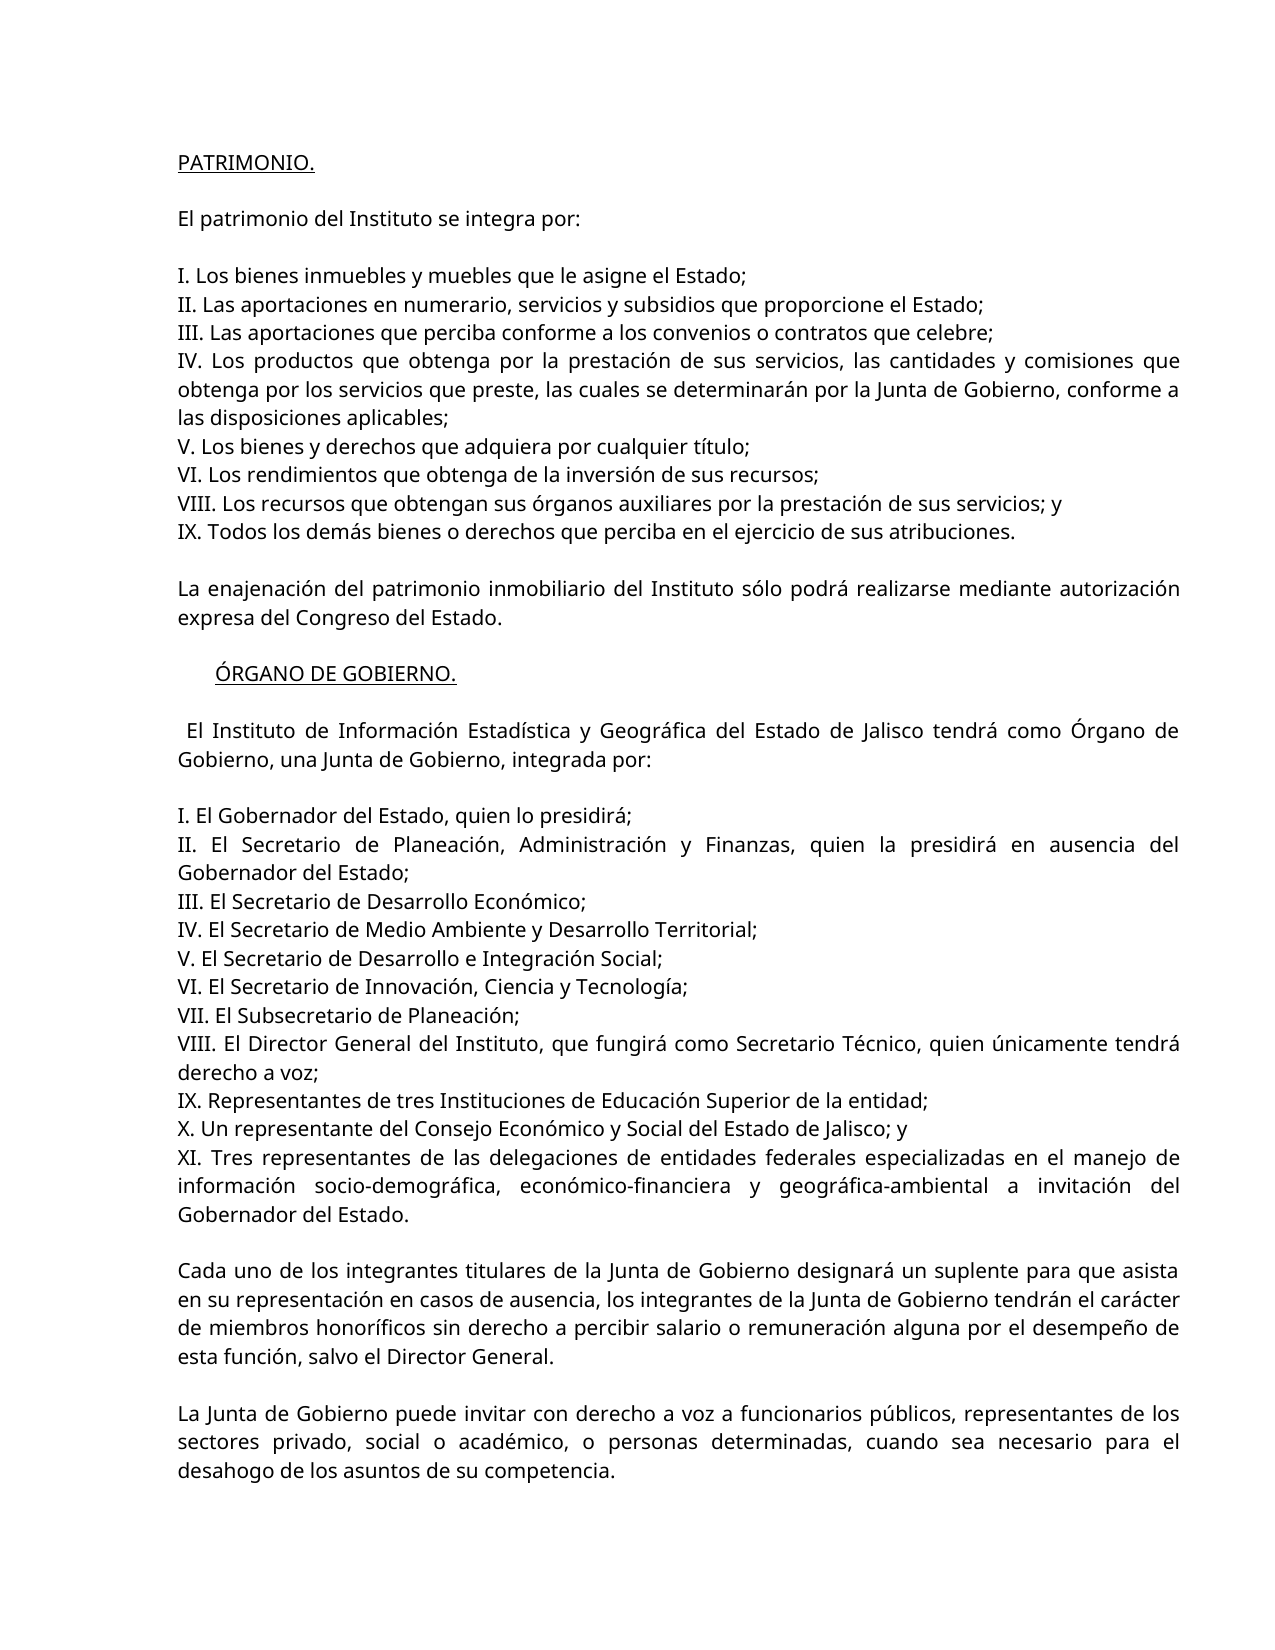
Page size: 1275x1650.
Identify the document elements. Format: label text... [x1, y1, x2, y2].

text I. El Gobernador del Estado, quien lo presidirá; [177, 802, 1181, 830]
text VI. El Secretario de Innovación, Ciencia y Tecnología; [177, 972, 1181, 1001]
text V. El Secretario de Desarrollo e Integración Social; [177, 944, 1181, 972]
text VIII. El Director General del Instituto, que fungirá como Secretario Técnico, quien únicamente tendrá derecho a voz; [177, 1029, 1181, 1086]
text II. El Secretario de Planeación, Administración y Finanzas, quien la presidirá en ausencia del Gobernador del Estado; [177, 830, 1181, 887]
text El Instituto de Información Estadística y Geográfica del Estado de Jalisco tendrá como Órgano de Gobierno, una Junta de Gobierno, integrada por: [177, 716, 1181, 773]
text Cada uno de los integrantes titulares de la Junta de Gobierno designará un suplente para que asista en su representación en casos de ausencia, los integrantes de la Junta de Gobierno tendrán el carácter de miembros honoríficos sin derecho a percibir salario o remuneración alguna por el desempeño de esta función, salvo el Director General. [177, 1257, 1181, 1370]
text IV. Los productos que obtenga por la prestación de sus servicios, las cantidades y comisiones que obtenga por los servicios que preste, las cuales se determinarán por la Junta de Gobierno, conforme a las disposiciones aplicables; [177, 347, 1181, 432]
text X. Un representante del Consejo Económico y Social del Estado de Jalisco; y [177, 1114, 1181, 1143]
text III. El Secretario de Desarrollo Económico; [177, 887, 1181, 915]
text La Junta de Gobierno puede invitar con derecho a voz a funcionarios públicos, representantes de los sectores privado, social o académico, o personas determinadas, cuando sea necesario para el desahogo de los asuntos de su competencia. [177, 1399, 1181, 1484]
text V. Los bienes y derechos que adquiera por cualquier título; [177, 432, 1181, 460]
text ÓRGANO DE GOBIERNO. [215, 659, 1181, 688]
text IX. Todos los demás bienes o derechos que perciba en el ejercicio de sus atribuciones. [177, 517, 1181, 546]
text VII. El Subsecretario de Planeación; [177, 1001, 1181, 1029]
text IV. El Secretario de Medio Ambiente y Desarrollo Territorial; [177, 915, 1181, 944]
text III. Las aportaciones que perciba conforme a los convenios o contratos que celebre; [177, 318, 1181, 347]
text VIII. Los recursos que obtengan sus órganos auxiliares por la prestación de sus servicios; y [177, 489, 1181, 517]
text II. Las aportaciones en numerario, servicios y subsidios que proporcione el Estado; [177, 290, 1181, 318]
text El patrimonio del Instituto se integra por: [177, 204, 1181, 233]
text XI. Tres representantes de las delegaciones de entidades federales especializadas en el manejo de información socio-demográfica, económico-financiera y geográfica-ambiental a invitación del Gobernador del Estado. [177, 1143, 1181, 1228]
text VI. Los rendimientos que obtenga de la inversión de sus recursos; [177, 460, 1181, 489]
text IX. Representantes de tres Instituciones de Educación Superior de la entidad; [177, 1086, 1181, 1114]
text PATRIMONIO. [177, 148, 1181, 176]
text La enajenación del patrimonio inmobiliario del Instituto sólo podrá realizarse mediante autorización expresa del Congreso del Estado. [177, 574, 1181, 631]
text I. Los bienes inmuebles y muebles que le asigne el Estado; [177, 261, 1181, 290]
